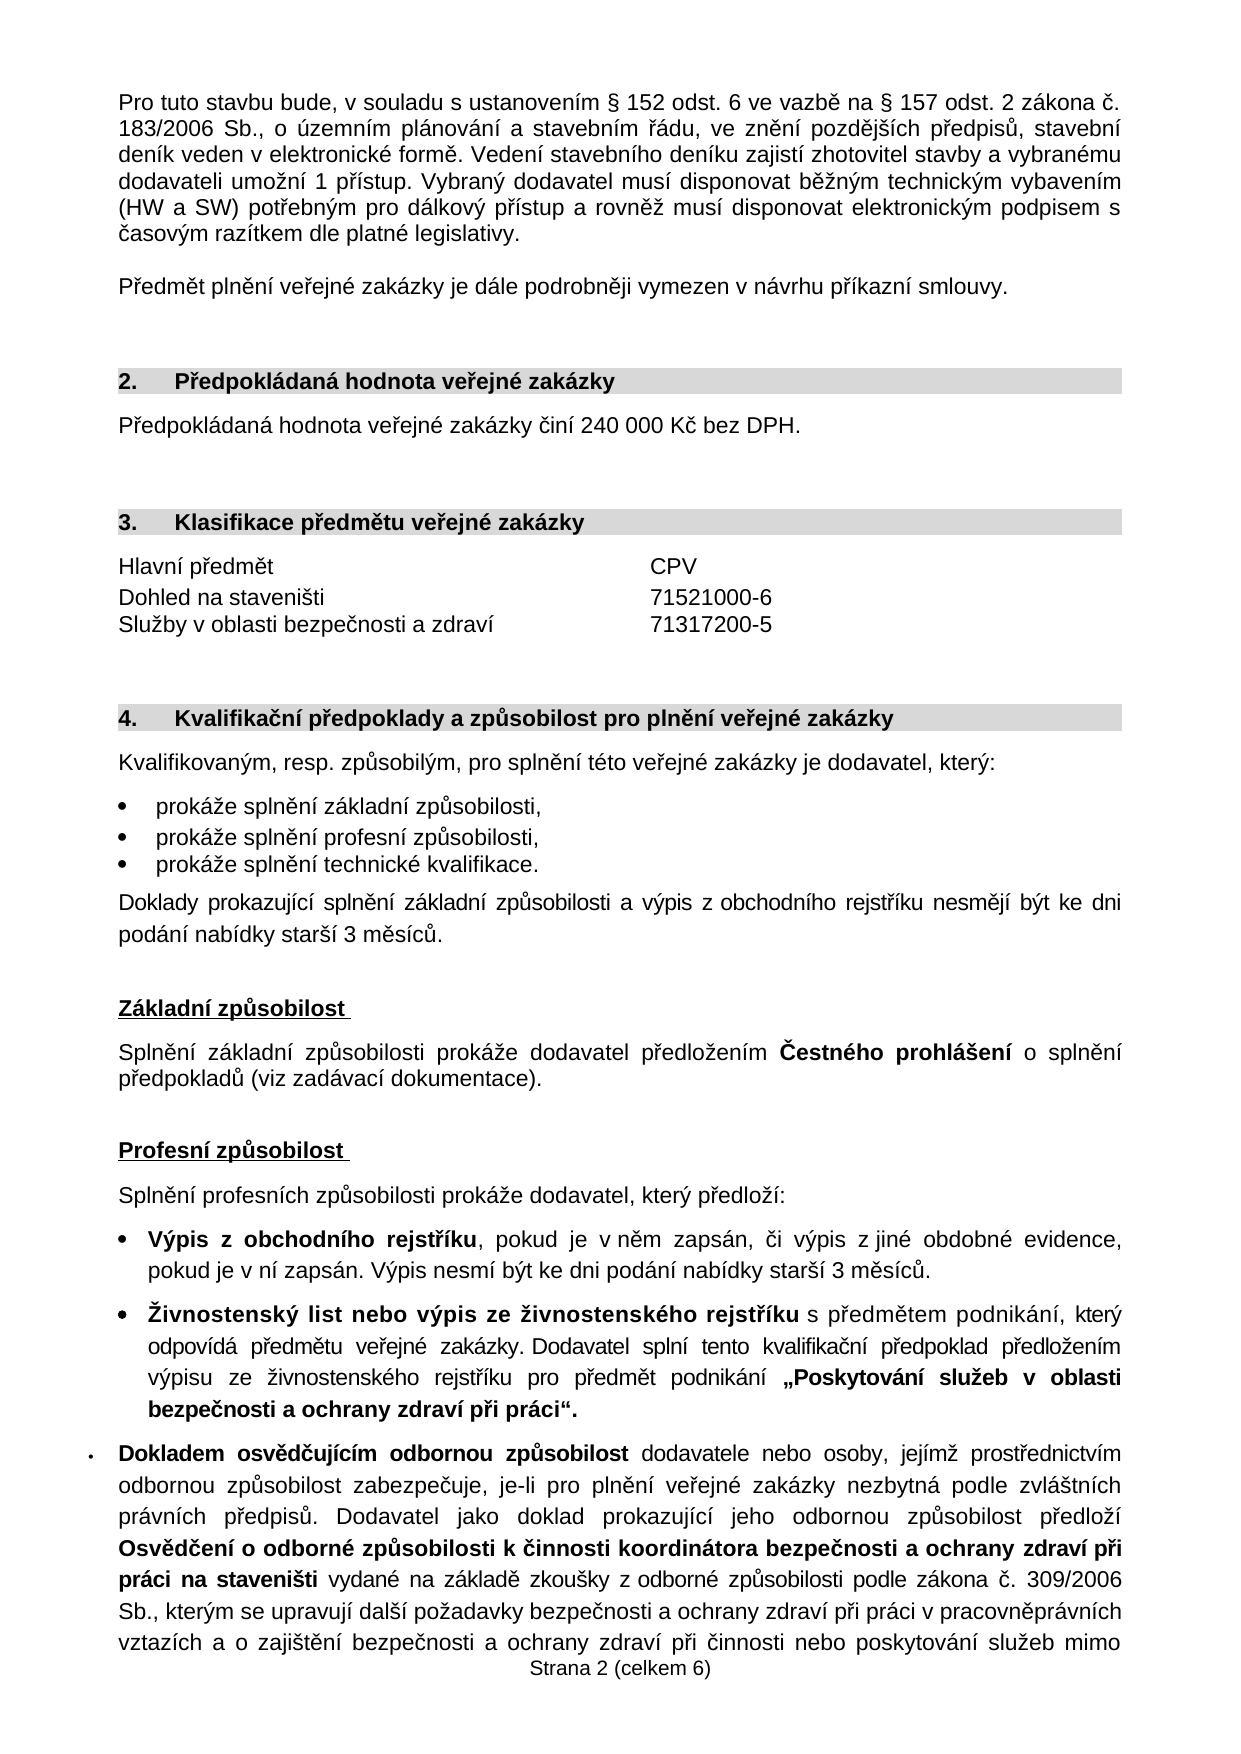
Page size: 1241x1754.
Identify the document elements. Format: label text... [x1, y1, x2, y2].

list Základní způsobilost [118, 995, 1122, 1021]
text Splnění základní způsobilosti prokáže dodavatel předložením Čestného prohlášení o splnění předpokladů (viz zadávací dokumentace). [118, 1039, 1122, 1091]
title Předpokládaná hodnota veřejné zakázky [118, 368, 1122, 394]
text Předmět plnění veřejné zakázky je dále podrobněji vymezen v návrhu příkazní smlouvy. [118, 273, 1122, 299]
text Dohled na staveništi 71521000-6 [118, 584, 1122, 611]
text Doklady prokazující splnění základní způsobilosti a výpis z obchodního rejstříku nesmějí být ke dni podání nabídky starší 3 měsíců. [118, 889, 1122, 947]
text Splnění profesních způsobilosti prokáže dodavatel, který předloží: [118, 1182, 1122, 1208]
list Živnostenský list nebo výpis ze živnostenského rejstříku s předmětem podnikání, který odpovídá předmětu veřejné zakázky. Dodavatel splní tento kvalifikační předpoklad předložením výpisu ze živnostenského rejstříku pro předmět podnikání „Poskytování služeb v oblasti bezpečnosti a ochrany zdraví při práci“. [118, 1301, 1122, 1422]
list Výpis z obchodního rejstříku, pokud je v něm zapsán, či výpis z jiné obdobné evidence, pokud je v ní zapsán. Výpis nesmí být ke dni podání nabídky starší 3 měsíců. [118, 1226, 1122, 1283]
text Pro tuto stavbu bude, v souladu s ustanovením § 152 odst. 6 ve vazbě na § 157 odst. 2 zákona č. 183/2006 Sb., o územním plánování a stavebním řádu, ve znění pozdějších předpisů, stavební deník veden v elektronické formě. Vedení stavebního deníku zajistí zhotovitel stavby a vybranému dodavateli umožní 1 přístup. Vybraný dodavatel musí disponovat běžným technickým vybavením (HW a SW) potřebným pro dálkový přístup a rovněž musí disponovat elektronickým podpisem s časovým razítkem dle platné legislativy. [118, 89, 1122, 247]
text Kvalifikovaným, resp. způsobilým, pro splnění této veřejné zakázky je dodavatel, který: [118, 748, 1122, 775]
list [88, 1440, 1122, 1656]
text Předpokládaná hodnota veřejné zakázky činí 240 000 Kč bez DPH. [118, 412, 1122, 438]
list prokáže splnění základní způsobilosti, [118, 793, 1122, 819]
text Hlavní předmět CPV [118, 553, 1122, 579]
title Kvalifikační předpoklady a způsobilost pro plnění veřejné zakázky [118, 704, 1122, 731]
title Klasifikace předmětu veřejné zakázky [118, 509, 1122, 535]
list prokáže splnění profesní způsobilosti, [118, 824, 1122, 851]
text Služby v oblasti bezpečnosti a zdraví 71317200-5 [118, 611, 1122, 637]
list prokáže splnění technické kvalifikace. [118, 851, 1122, 877]
list Profesní způsobilost [118, 1137, 1122, 1164]
